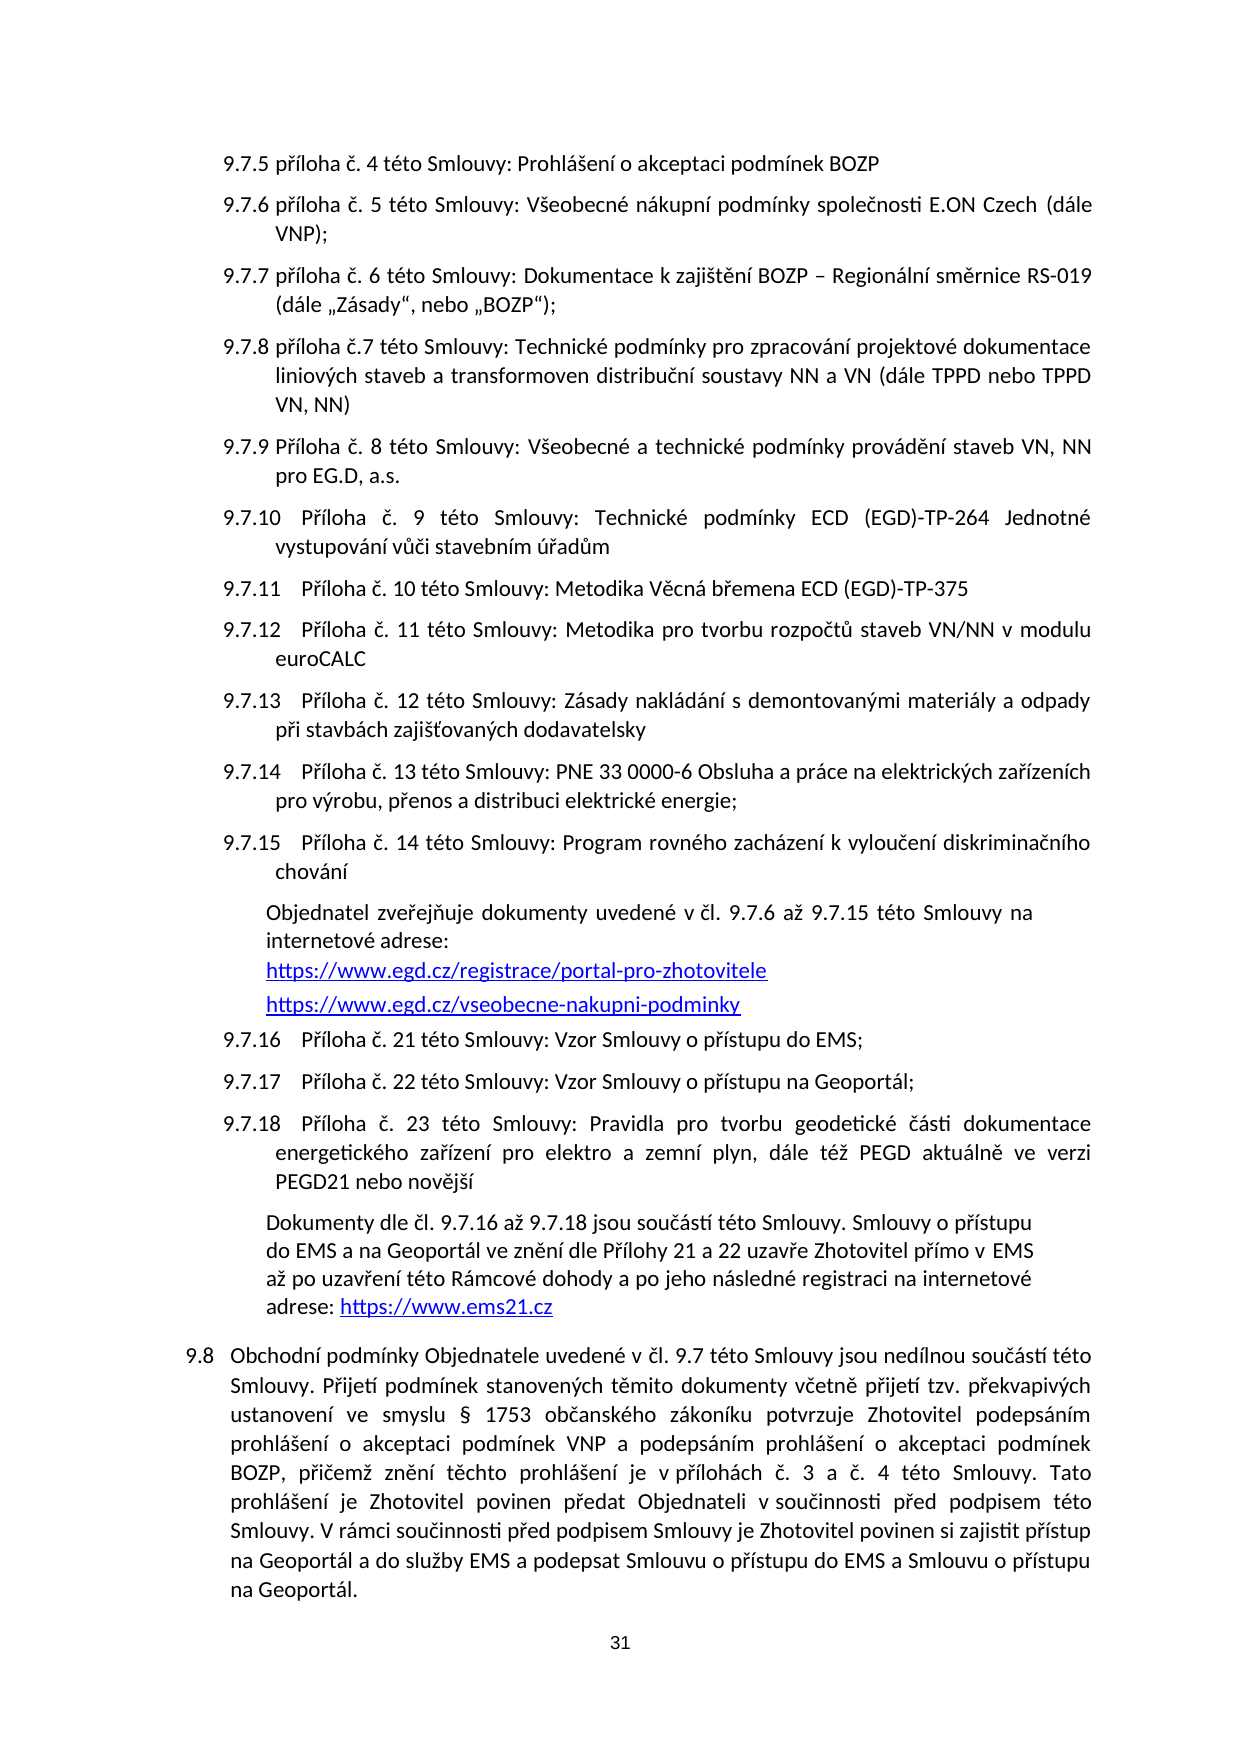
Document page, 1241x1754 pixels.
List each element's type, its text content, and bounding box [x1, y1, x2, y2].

text Příloha č. 23 této Smlouvy: Pravidla pro tvorbu geodetické části dokumentace energetického zařízení pro elektro a zemní plyn, dále též PEGD aktuálně ve verzi PEGD21 nebo novější [223, 1108, 1092, 1195]
text příloha č. 6 této Smlouvy: Dokumentace k zajištění BOZP – Regionální směrnice RS-019 (dále „Zásady“, nebo „BOZP“); [223, 260, 1092, 318]
text příloha č. 4 této Smlouvy: Prohlášení o akceptaci podmínek BOZP [223, 148, 1092, 177]
text Dokumenty dle čl. 9.7.16 až 9.7.18 jsou součástí této Smlouvy. Smlouvy o přístupu do EMS a na Geoportál ve znění dle Přílohy 21 a 22 uzavře Zhotovitel přímo v EMS až po uzavření této Rámcové dohody a po jeho následné registraci na internetové adrese: https://www.ems21.cz [266, 1208, 1033, 1320]
text příloha č. 5 této Smlouvy: Všeobecné nákupní podmínky společnosti E.ON Czech (dále VNP); [223, 189, 1092, 248]
text Objednatel zveřejňuje dokumenty uvedené v čl. 9.7.6 až 9.7.15 této Smlouvy na internetové adrese: [266, 898, 1033, 954]
text Příloha č. 12 této Smlouvy: Zásady nakládání s demontovanými materiály a odpady při stavbách zajišťovaných dodavatelsky [223, 685, 1092, 743]
text Příloha č. 21 této Smlouvy: Vzor Smlouvy o přístupu do EMS; [223, 1024, 1092, 1053]
text Příloha č. 9 této Smlouvy: Technické podmínky ECD (EGD)-TP-264 Jednotné vystupování vůči stavebním úřadům [223, 502, 1092, 560]
text Příloha č. 8 této Smlouvy: Všeobecné a technické podmínky provádění staveb VN, NN pro EG.D, a.s. [223, 431, 1092, 489]
text Příloha č. 11 této Smlouvy: Metodika pro tvorbu rozpočtů staveb VN/NN v modulu euroCALC [223, 614, 1092, 673]
text příloha č.7 této Smlouvy: Technické podmínky pro zpracování projektové dokumentace liniových staveb a transformoven distribuční soustavy NN a VN (dále TPPD nebo TPPD VN, NN) [223, 331, 1092, 418]
text Obchodní podmínky Objednatele uvedené v čl. 9.7 této Smlouvy jsou nedílnou součástí této Smlouvy. Přijetí podmínek stanovených těmito dokumenty včetně přijetí tzv. překvapivých ustanovení ve smyslu § 1753 občanského zákoníku potvrzuje Zhotovitel podepsáním prohlášení o akceptaci podmínek VNP a podepsáním prohlášení o akceptaci podmínek BOZP, přičemž znění těchto prohlášení je v přílohách č. 3 a č. 4 této Smlouvy. Tato prohlášení je Zhotovitel povinen předat Objednateli v součinnosti před podpisem této Smlouvy. V rámci součinnosti před podpisem Smlouvy je Zhotovitel povinen si zajistit přístup na Geoportál a do služby EMS a podepsat Smlouvu o přístupu do EMS a Smlouvu o přístupu na Geoportál. [185, 1341, 1092, 1603]
text Příloha č. 14 této Smlouvy: Program rovného zacházení k vyloučení diskriminačního chování [223, 827, 1092, 885]
text Příloha č. 13 této Smlouvy: PNE 33 0000-6 Obsluha a práce na elektrických zařízeních pro výrobu, přenos a distribuci elektrické energie; [223, 756, 1092, 814]
list https://www.egd.cz/registrace/portal-pro-zhotovitele [266, 956, 1092, 984]
text Příloha č. 22 této Smlouvy: Vzor Smlouvy o přístupu na Geoportál; [223, 1066, 1092, 1095]
list https://www.egd.cz/vseobecne-nakupni-podminky [266, 990, 1092, 1018]
text Příloha č. 10 této Smlouvy: Metodika Věcná břemena ECD (EGD)-TP-375 [223, 573, 1092, 602]
